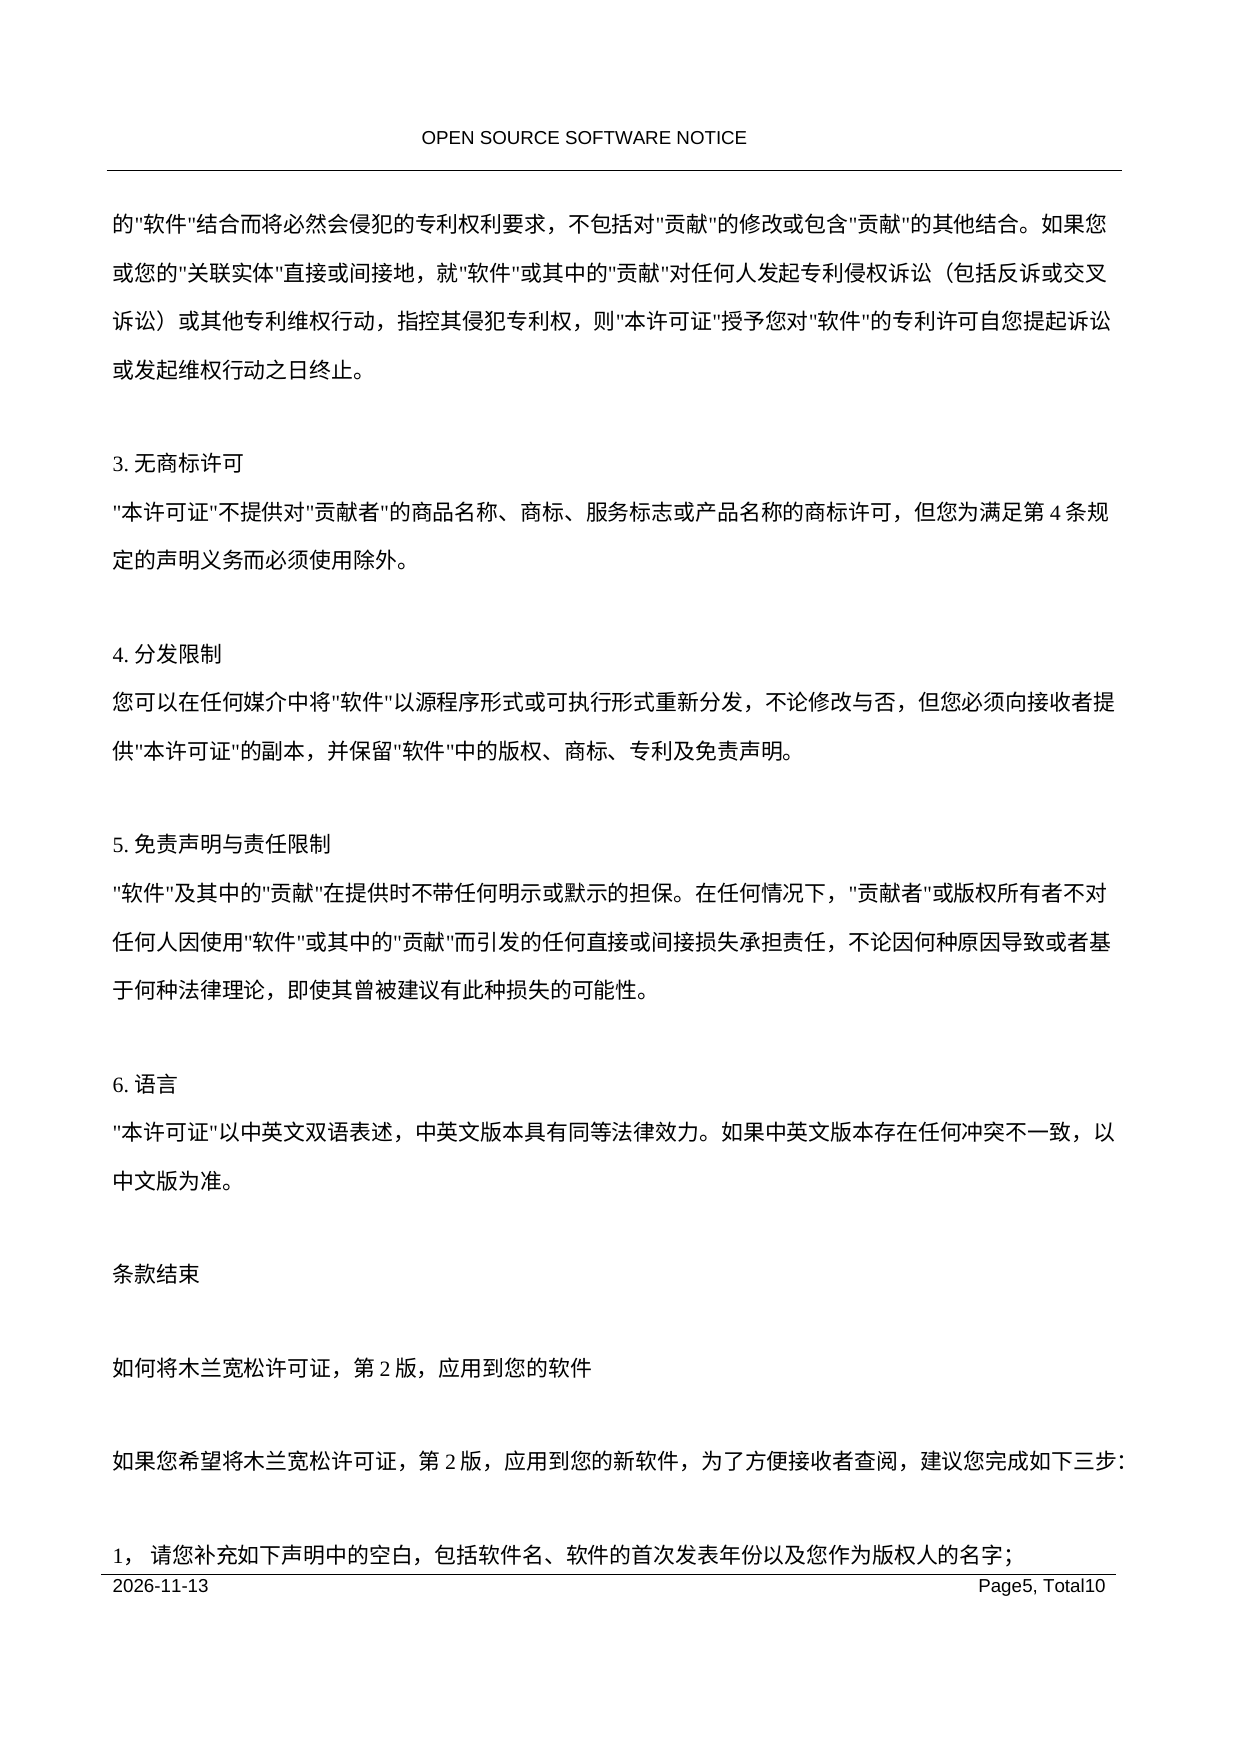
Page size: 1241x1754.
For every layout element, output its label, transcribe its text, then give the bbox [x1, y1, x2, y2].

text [112, 206, 1128, 385]
text 6. 语言 [112, 1066, 1128, 1099]
text 3. 无商标许可 [112, 446, 1128, 478]
text 4. 分发限制 [112, 637, 1128, 669]
text 如果您希望将木兰宽松许可证，第2版，应用到您的新软件，为了方便接收者查阅，建议您完成如下三步： [112, 1444, 1128, 1476]
text 5. 免责声明与责任限制 [112, 827, 1128, 859]
text 您可以在任何媒介中将"软件"以源程序形式或可执行形式重新分发，不论修改与否，但您必须向接收者提供"本许可证"的副本，并保留"软件"中的版权、商标、专利及免责声明。 [112, 685, 1128, 766]
text 如何将木兰宽松许可证，第2版，应用到您的软件 [112, 1350, 1128, 1383]
text "本许可证"以中英文双语表述，中英文版本具有同等法律效力。如果中英文版本存在任何冲突不一致，以中文版为准。 [112, 1115, 1128, 1196]
text "软件"及其中的"贡献"在提供时不带任何明示或默示的担保。在任何情况下，"贡献者"或版权所有者不对任何人因使用"软件"或其中的"贡献"而引发的任何直接或间接损失承担责任，不论因何种原因导致或者基于何种法律理论，即使其曾被建议有此种损失的可能性。 [112, 875, 1128, 1005]
text "本许可证"不提供对"贡献者"的商品名称、商标、服务标志或产品名称的商标许可，但您为满足第4条规定的声明义务而必须使用除外。 [112, 494, 1128, 576]
text 1， 请您补充如下声明中的空白，包括软件名、软件的首次发表年份以及您作为版权人的名字； [112, 1537, 1128, 1570]
text 条款结束 [112, 1257, 1128, 1289]
